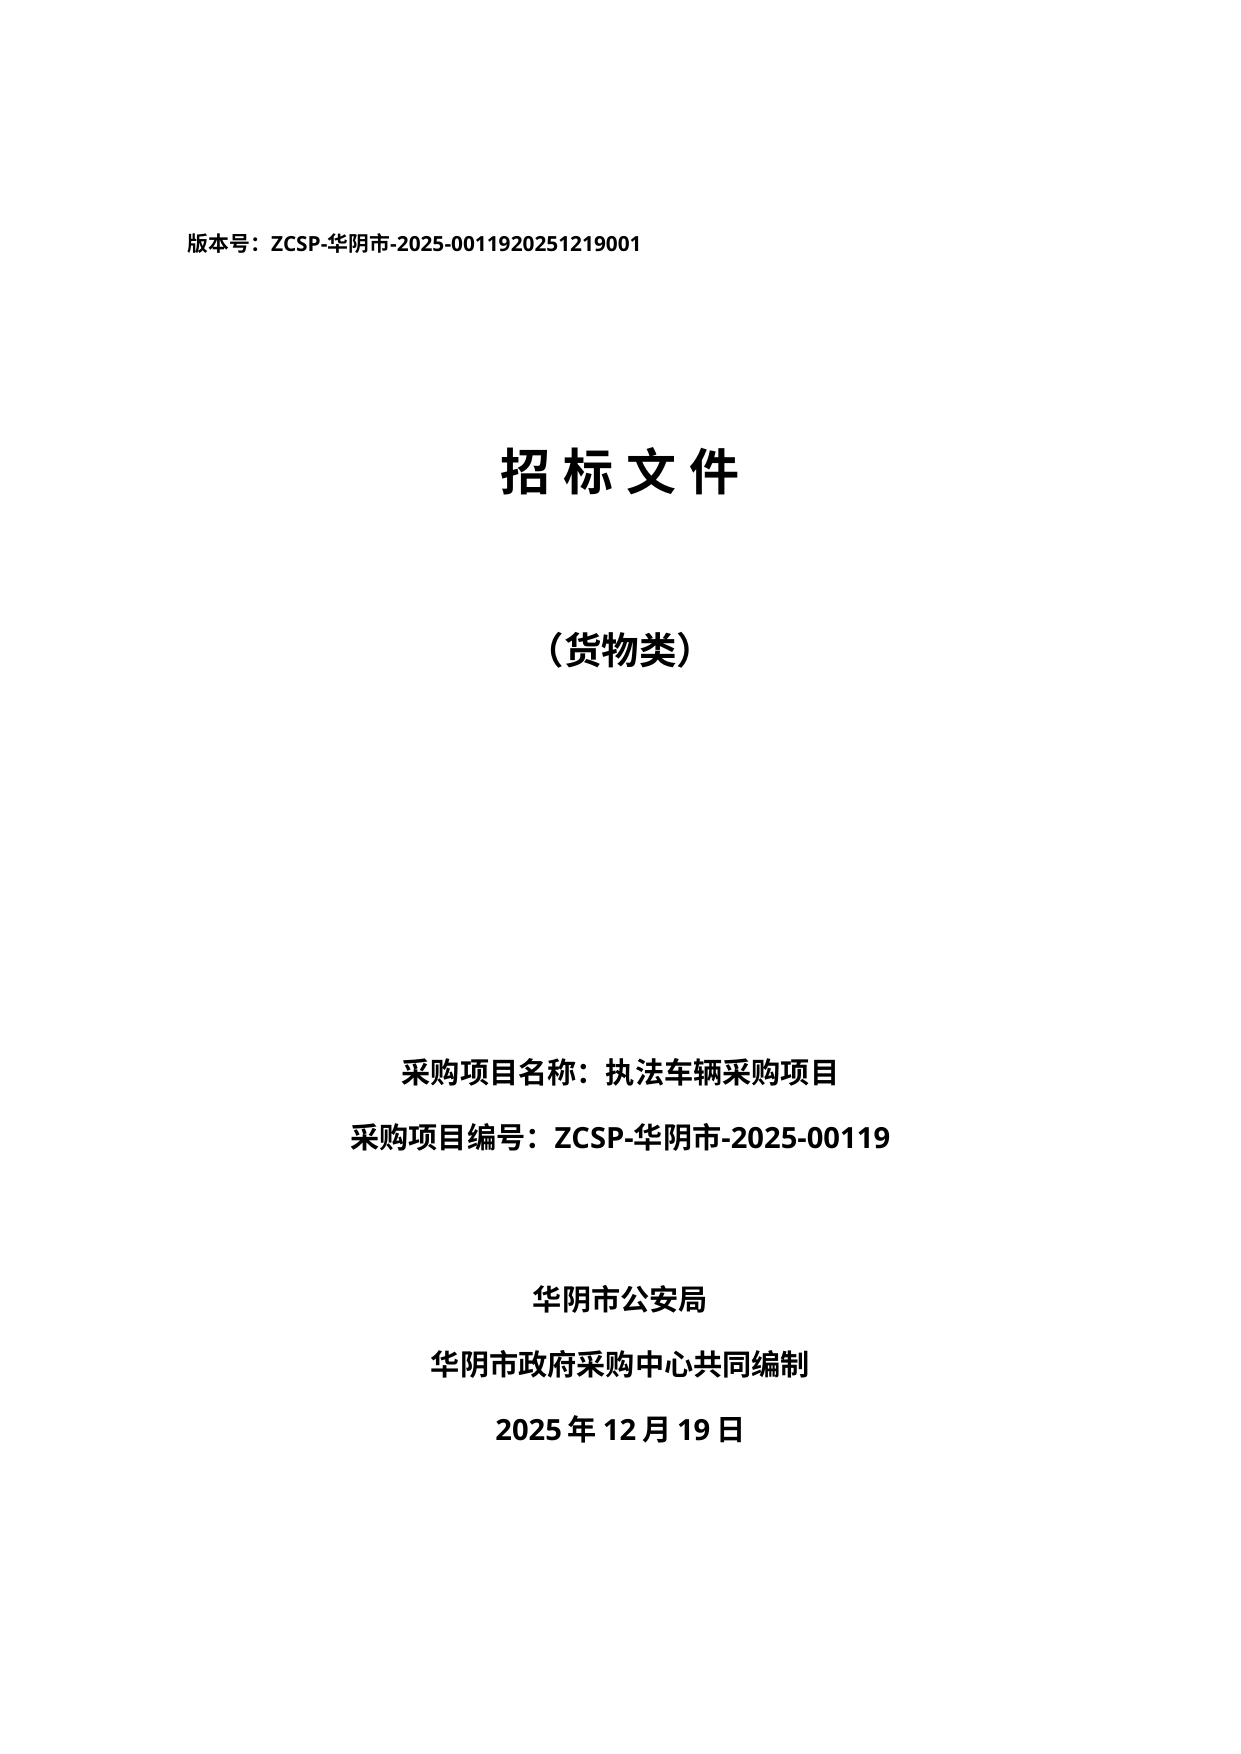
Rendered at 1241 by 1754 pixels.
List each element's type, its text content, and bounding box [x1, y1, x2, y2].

text 2025年12月19日 [187, 1397, 1053, 1462]
text 采购项目编号：ZCSP-华阴市-2025-00119 [187, 1104, 1053, 1267]
text 华阴市公安局 [187, 1267, 1053, 1332]
text （货物类） [187, 617, 1053, 1039]
text 版本号：ZCSP-华阴市-2025-0011920251219001 [187, 227, 1053, 422]
text 招 标 文 件 [187, 422, 1053, 617]
text 采购项目名称：执法车辆采购项目 [187, 1039, 1053, 1104]
text 华阴市政府采购中心共同编制 [187, 1332, 1053, 1397]
